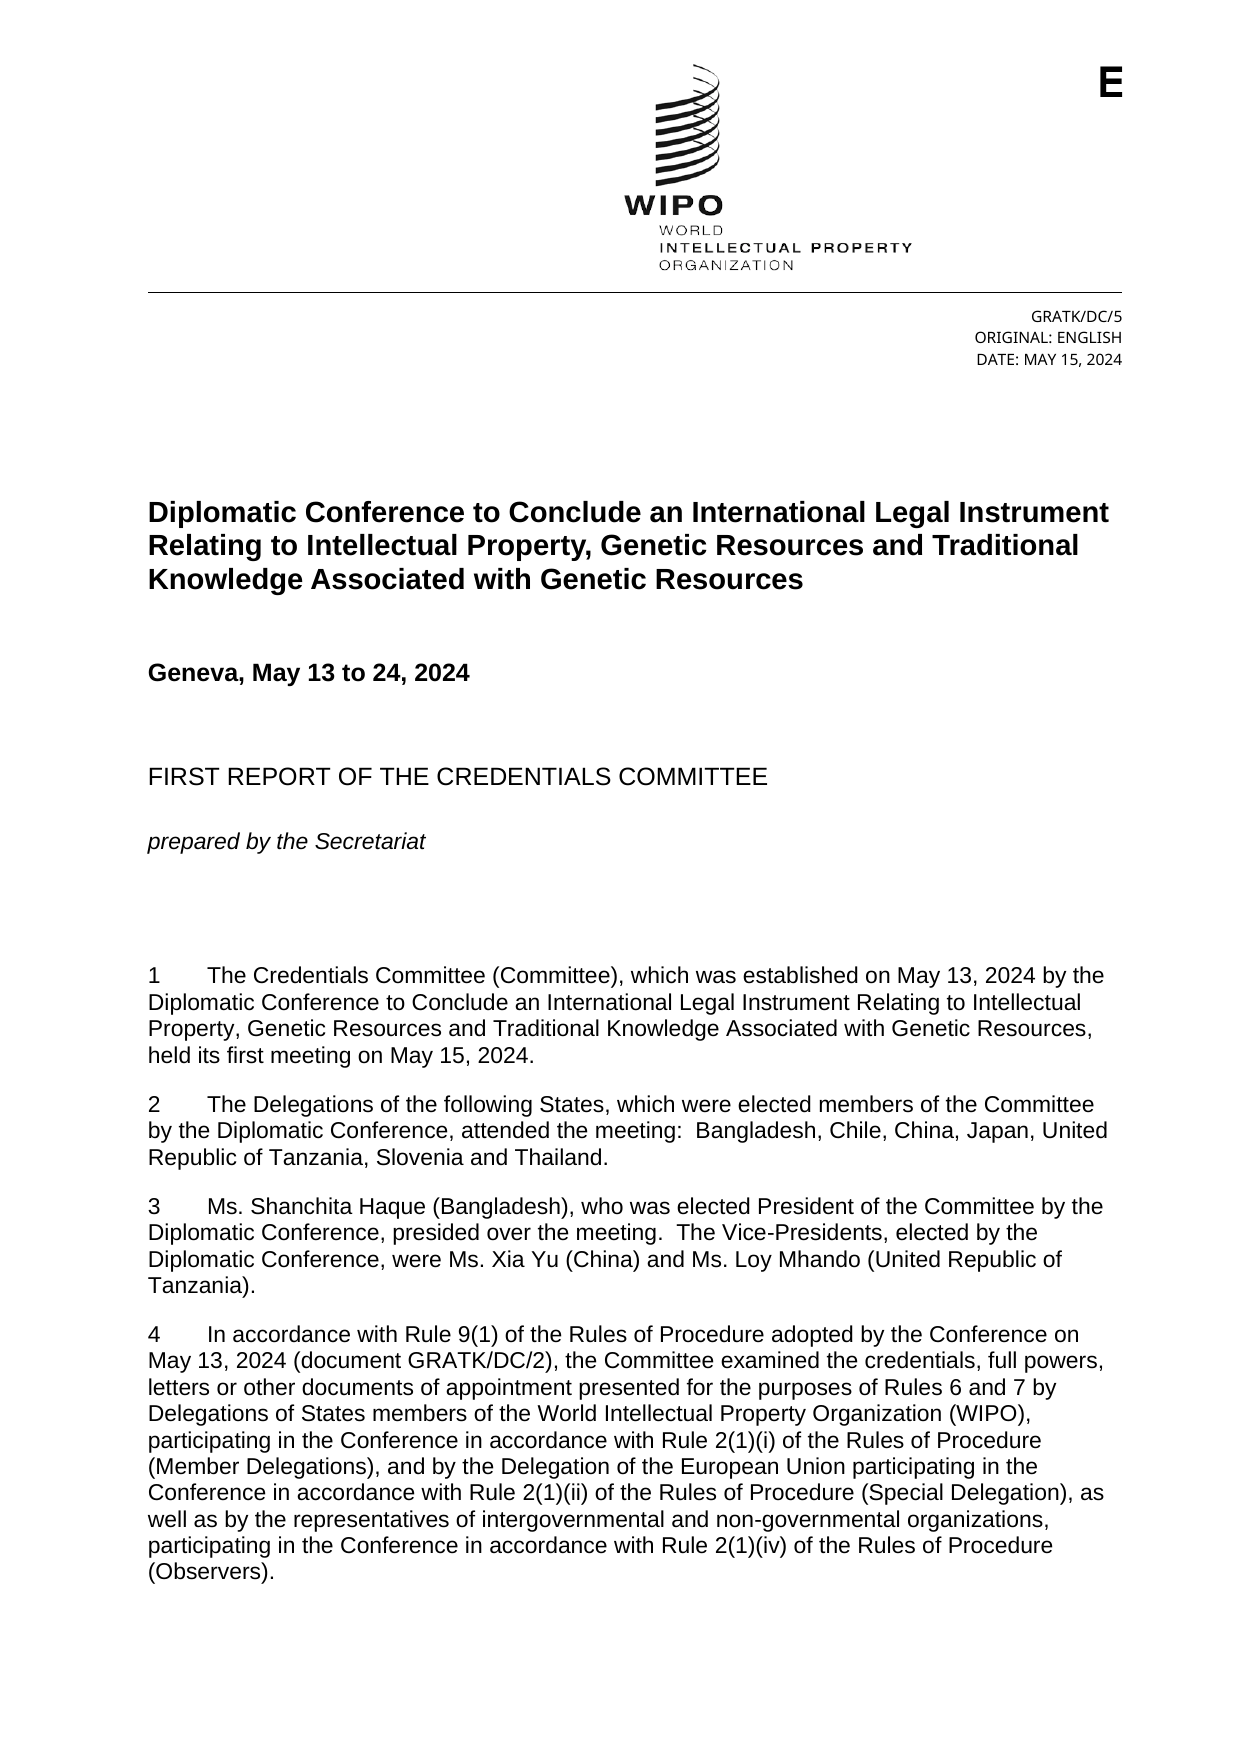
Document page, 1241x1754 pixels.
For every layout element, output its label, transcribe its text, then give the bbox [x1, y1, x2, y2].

text prepared by the Secretariat [148, 828, 1122, 854]
text In accordance with Rule 9(1) of the Rules of Procedure adopted by the Conference on May 13, 2024 (document GRATK/DC/2), the Committee examined the credentials, full powers, letters or other documents of appointment presented for the purposes of Rules 6 and 7 by Delegations of States members of the World Intellectual Property Organization (WIPO), participating in the Conference in accordance with Rule 2(1)(i) of the Rules of Procedure (Member Delegations), and by the Delegation of the European Union participating in the Conference in accordance with Rule 2(1)(ii) of the Rules of Procedure (Special Delegation), as well as by the representatives of intergovernmental and non-governmental organizations, participating in the Conference in accordance with Rule 2(1)(iv) of the Rules of Procedure (Observers). [148, 1321, 1122, 1585]
text Ms. Shanchita Haque (Bangladesh), who was elected President of the Committee by the Diplomatic Conference, presided over the meeting. The Vice-Presidents, elected by the Diplomatic Conference, were Ms. Xia Yu (China) and Ms. Loy Mhando (United Republic of Tanzania). [148, 1193, 1122, 1298]
picture [623, 59, 1123, 274]
text The Credentials Committee (Committee), which was established on May 13, 2024 by the Diplomatic Conference to Conclude an International Legal Instrument Relating to Intellectual Property, Genetic Resources and Traditional Knowledge Associated with Genetic Resources, held its first meeting on May 15, 2024. [148, 962, 1122, 1068]
subtitle Diplomatic Conference to Conclude an International Legal Instrument Relating to Intellectual Property, Genetic Resources and Traditional Knowledge Associated with Genetic Resources [148, 495, 1122, 595]
text Geneva, May 13 to 24, 2024 [148, 658, 1122, 687]
text ORIGINAL: ENGLISH [148, 327, 1122, 348]
text DATE: MAY 15, 2024 [148, 348, 1122, 370]
text FIRST REPORT OF THE CREDENTIALS COMMITTEE [148, 762, 1122, 790]
text The Delegations of the following States, which were elected members of the Committee by the Diplomatic Conference, attended the meeting: Bangladesh, Chile, China, Japan, United Republic of Tanzania, Slovenia and Thailand. [148, 1091, 1122, 1170]
text GRATK/DC/5 [148, 306, 1122, 327]
